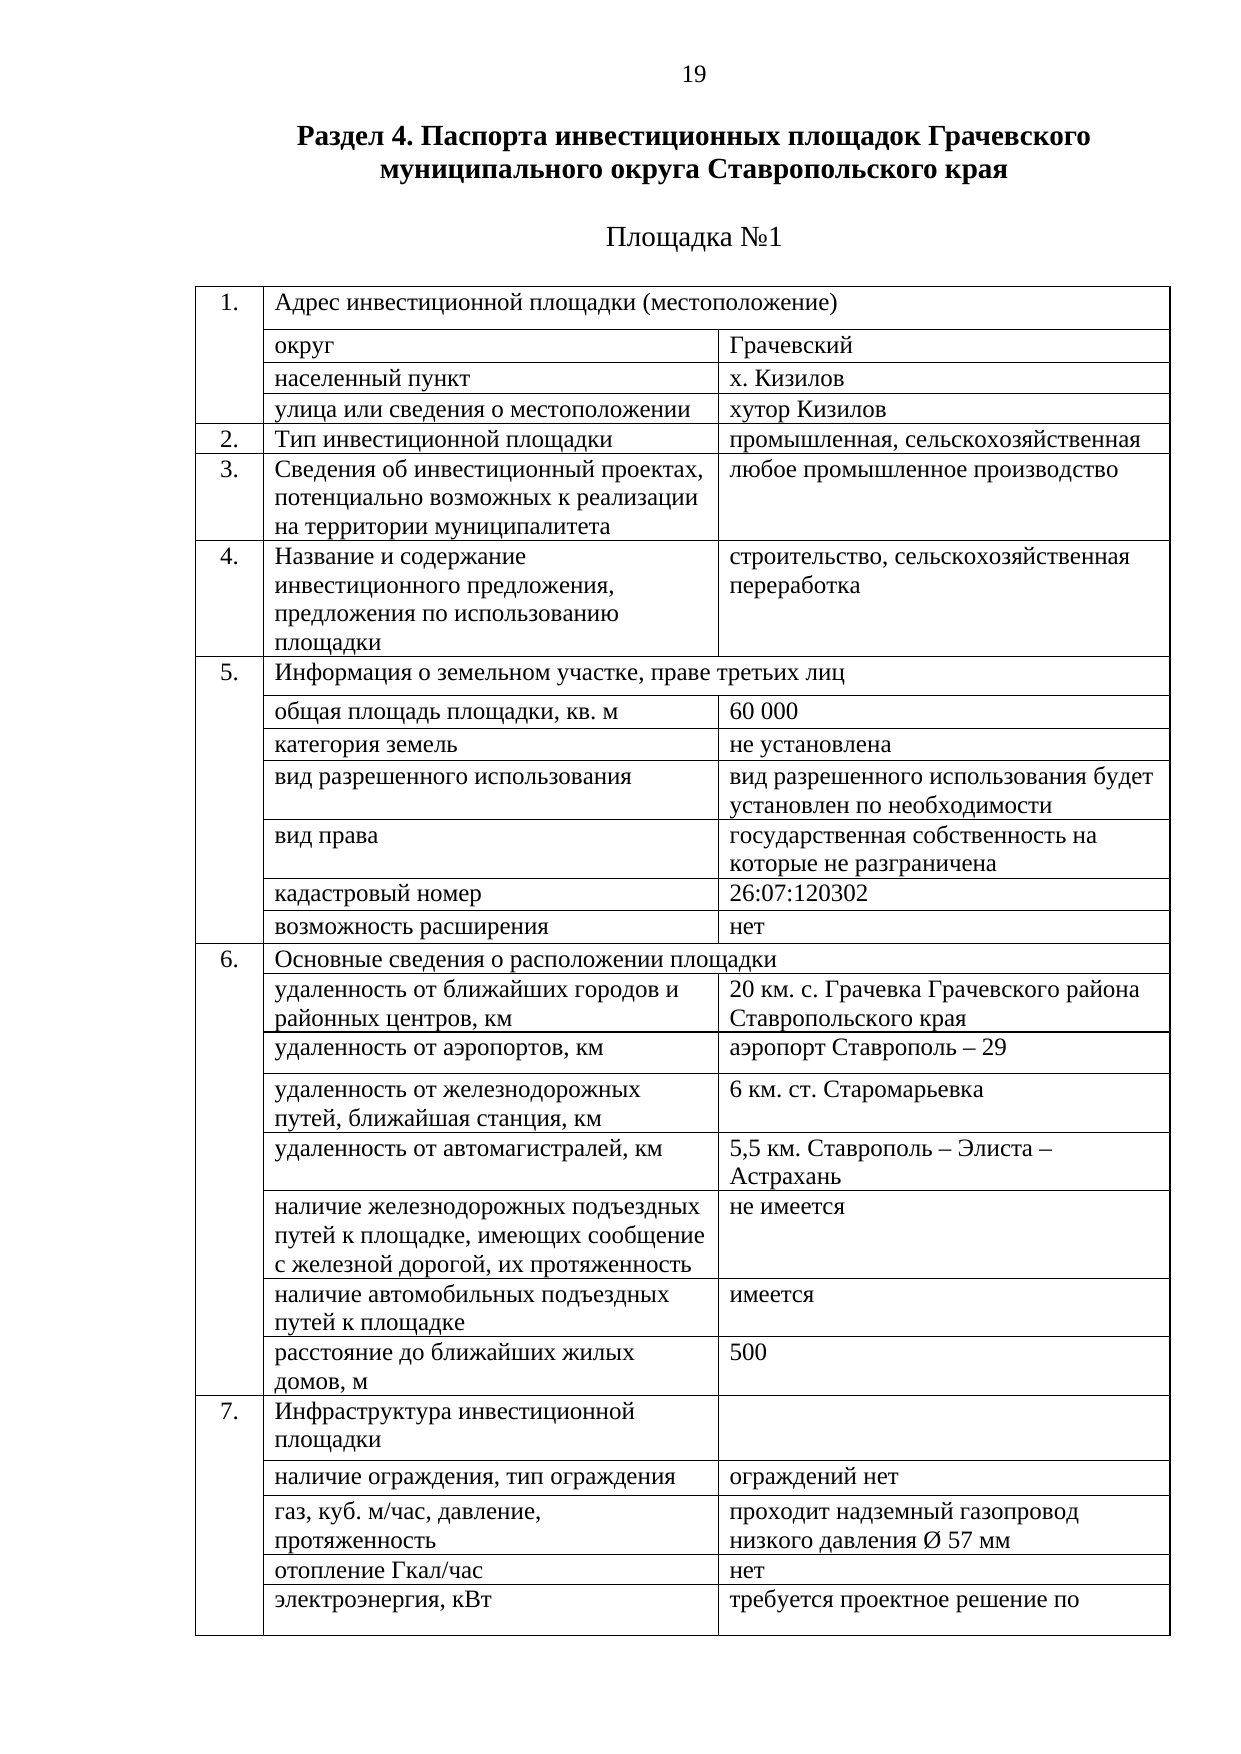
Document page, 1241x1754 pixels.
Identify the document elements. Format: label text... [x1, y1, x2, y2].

text Площадка №1 [207, 219, 1181, 252]
table_cell Сведения об инвестиционный проектах, потенциально возможных к реализации на территории муниципалитета [264, 454, 718, 540]
table_cell наличие железнодорожных подъездных путей к площадке, имеющих сообщение с железной дорогой, их протяженность [264, 1191, 718, 1278]
table_cell электроэнергия, кВт [264, 1585, 718, 1635]
table_header Адрес инвестиционной площадки (местоположение) [264, 287, 1169, 329]
table_cell хутор Кизилов [719, 394, 1169, 423]
table_cell категория земель [264, 729, 718, 760]
table_cell не имеется [719, 1191, 1169, 1278]
table_cell 60 000 [719, 696, 1169, 728]
table_cell нет [719, 911, 1169, 943]
table_cell округ [264, 330, 718, 362]
table_cell улица или сведения о местоположении [264, 394, 718, 423]
table_cell любое промышленное производство [719, 454, 1169, 540]
table_cell 26:07:120302 [719, 879, 1169, 910]
table_cell удаленность от ближайших городов и районных центров, км [264, 974, 718, 1031]
table_cell удаленность от железнодорожных путей, ближайшая станция, км [264, 1074, 718, 1132]
table_cell удаленность от автомагистралей, км [264, 1133, 718, 1190]
table_cell Грачевский [719, 330, 1169, 362]
table_cell промышленная, сельскохозяйственная [719, 424, 1169, 453]
table_cell не установлена [719, 729, 1169, 760]
table_cell государственная собственность на которые не разграничена [719, 820, 1169, 877]
table_cell газ, куб. м/час, давление, протяженность [264, 1496, 718, 1554]
table_cell удаленность от аэропортов, км [264, 1033, 718, 1073]
table_cell 5,5 км. Ставрополь – Элиста – Астрахань [719, 1133, 1169, 1190]
table_cell 500 [719, 1337, 1169, 1395]
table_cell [719, 1585, 1169, 1635]
table_cell проходит надземный газопровод низкого давления Ø 57 мм [719, 1496, 1169, 1554]
table_cell возможность расширения [264, 911, 718, 943]
table_cell вид разрешенного использования [264, 761, 718, 819]
table_cell 7. [196, 1396, 263, 1635]
table_cell расстояние до ближайших жилых домов, м [264, 1337, 718, 1395]
table_cell 5. [196, 657, 263, 943]
table_cell Инфраструктура инвестиционной площадки [264, 1396, 718, 1460]
table_cell отопление Гкал/час [264, 1555, 718, 1583]
table_cell 4. [196, 541, 263, 656]
table_cell 6 км. ст. Старомарьевка [719, 1074, 1169, 1132]
table_cell 6. [196, 944, 263, 1395]
table_header 1. [196, 287, 263, 423]
table_cell вид права [264, 820, 718, 877]
text Раздел 4. Паспорта инвестиционных площадок Грачевского муниципального округа Ставропольского края [207, 118, 1181, 185]
table_cell Информация о земельном участке, праве третьих лиц [264, 657, 1169, 695]
table_cell имеется [719, 1279, 1169, 1336]
table_cell наличие ограждения, тип ограждения [264, 1461, 718, 1495]
table_cell 2. [196, 424, 263, 453]
table_cell ограждений нет [719, 1461, 1169, 1495]
table_cell Название и содержание инвестиционного предложения, предложения по использованию площадки [264, 541, 718, 656]
table_cell общая площадь площадки, кв. м [264, 696, 718, 728]
table_cell 3. [196, 454, 263, 540]
table_cell строительство, сельскохозяйственная переработка [719, 541, 1169, 656]
table_cell Тип инвестиционной площадки [264, 424, 718, 453]
table_cell [719, 1396, 1169, 1460]
table_cell кадастровый номер [264, 879, 718, 910]
table_cell наличие автомобильных подъездных путей к площадке [264, 1279, 718, 1336]
table_cell населенный пункт [264, 363, 718, 393]
table_cell аэропорт Ставрополь – 29 [719, 1033, 1169, 1073]
table_cell 20 км. с. Грачевка Грачевского района Ставропольского края [719, 974, 1169, 1031]
table_cell Основные сведения о расположении площадки [264, 944, 1169, 973]
table_cell вид разрешенного использования будет установлен по необходимости [719, 761, 1169, 819]
table_cell х. Кизилов [719, 363, 1169, 393]
table_cell нет [719, 1555, 1169, 1583]
